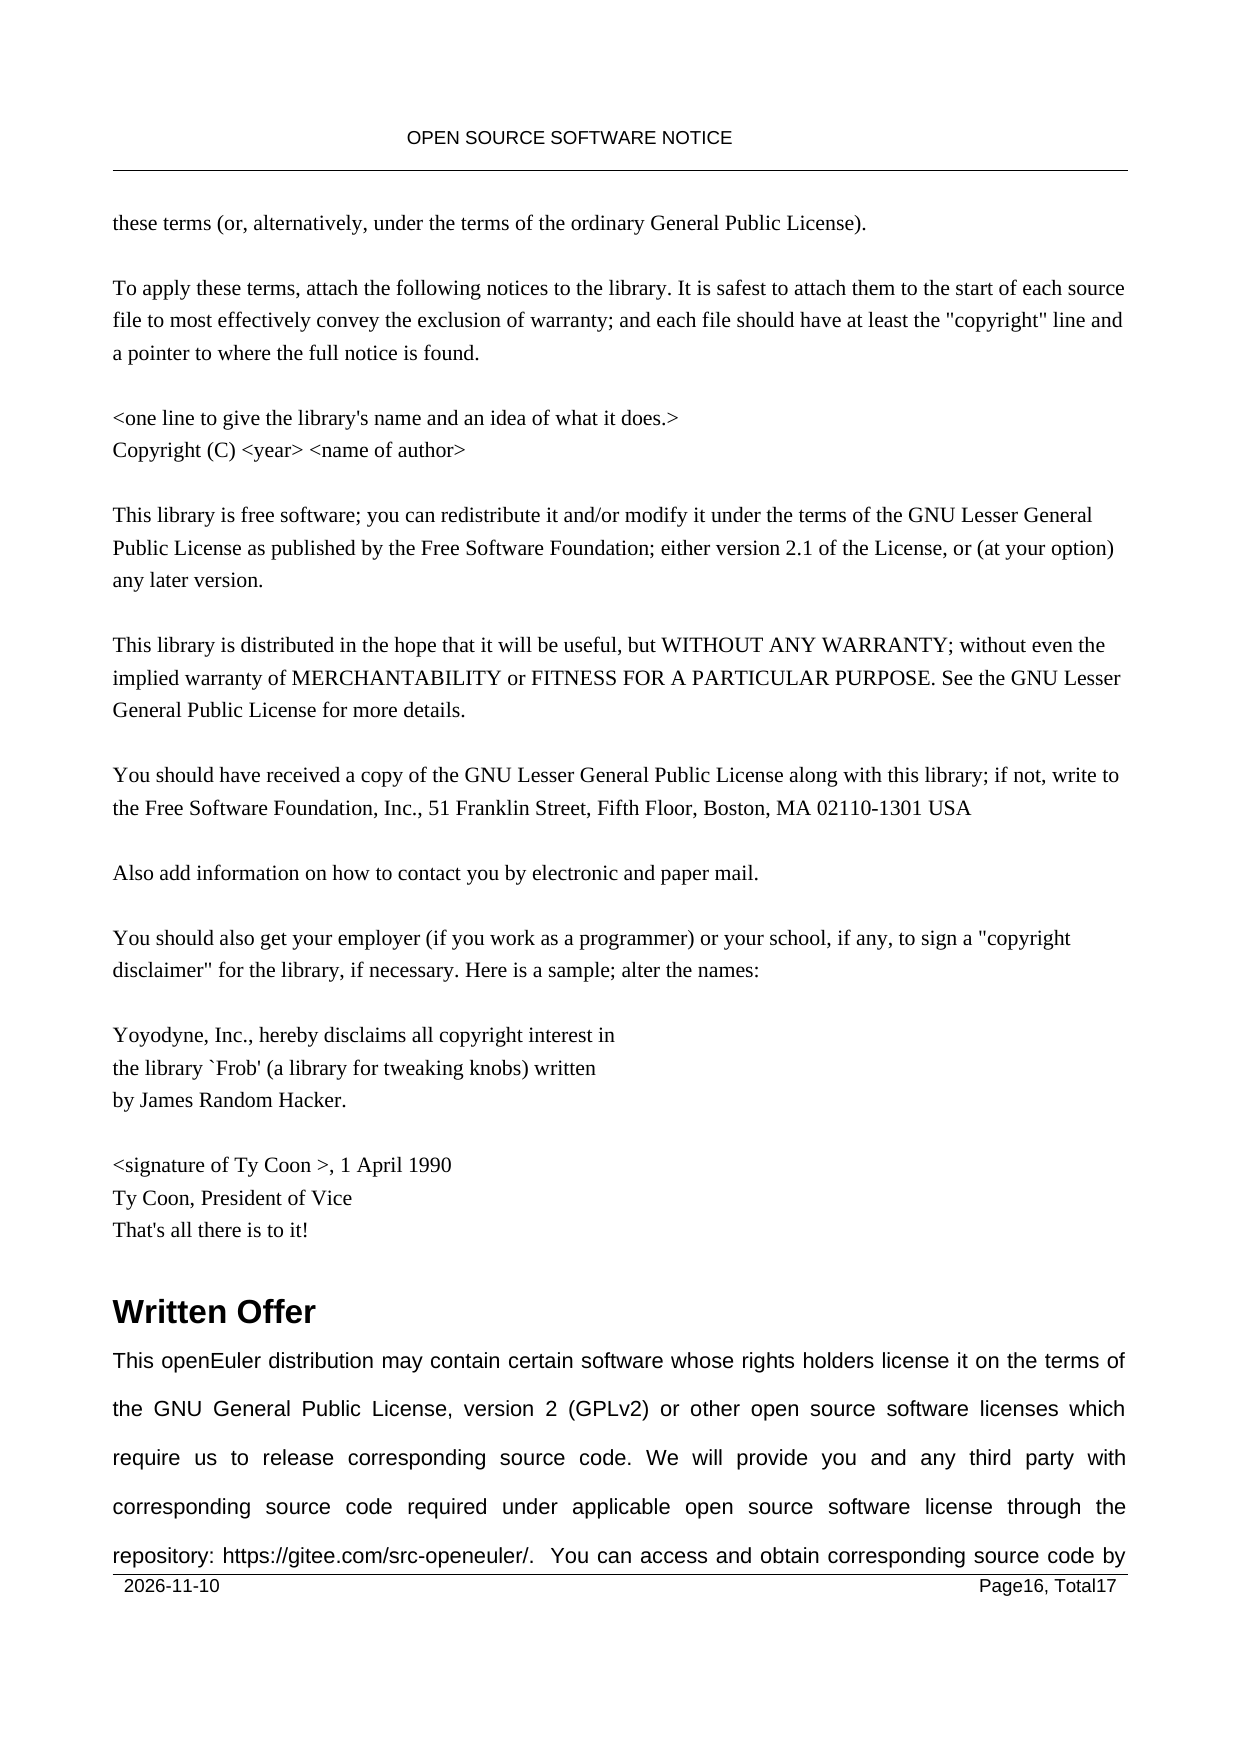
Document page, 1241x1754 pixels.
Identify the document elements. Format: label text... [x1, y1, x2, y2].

text Also add information on how to contact you by electronic and paper mail. [112, 856, 1128, 889]
text Copyright (C) <year> <name of author> [112, 434, 1128, 466]
text This library is distributed in the hope that it will be useful, but WITHOUT ANY WARRANTY; without even the implied warranty of MERCHANTABILITY or FITNESS FOR A PARTICULAR PURPOSE. See the GNU Lesser General Public License for more details. [112, 629, 1128, 726]
text To apply these terms, attach the following notices to the library. It is safest to attach them to the start of each source file to most effectively convey the exclusion of warranty; and each file should have at least the "copyright" line and a pointer to where the full notice is found. [112, 271, 1128, 369]
text the library `Frob' (a library for tweaking knobs) written [112, 1051, 1128, 1084]
text by James Random Hacker. [112, 1084, 1128, 1116]
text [112, 206, 1128, 239]
text That's all there is to it! [112, 1214, 1128, 1279]
text Written Offer [112, 1279, 1128, 1344]
text Ty Coon, President of Vice [112, 1181, 1128, 1214]
text Yoyodyne, Inc., hereby disclaims all copyright interest in [112, 1019, 1128, 1051]
text <one line to give the library's name and an idea of what it does.> [112, 401, 1128, 434]
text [112, 1344, 1128, 1571]
text You should have received a copy of the GNU Lesser General Public License along with this library; if not, write to the Free Software Foundation, Inc., 51 Franklin Street, Fifth Floor, Boston, MA 02110-1301 USA [112, 759, 1128, 824]
text You should also get your employer (if you work as a programmer) or your school, if any, to sign a "copyright disclaimer" for the library, if necessary. Here is a sample; alter the names: [112, 921, 1128, 986]
text This library is free software; you can redistribute it and/or modify it under the terms of the GNU Lesser General Public License as published by the Free Software Foundation; either version 2.1 of the License, or (at your option) any later version. [112, 499, 1128, 596]
text <signature of Ty Coon >, 1 April 1990 [112, 1149, 1128, 1181]
